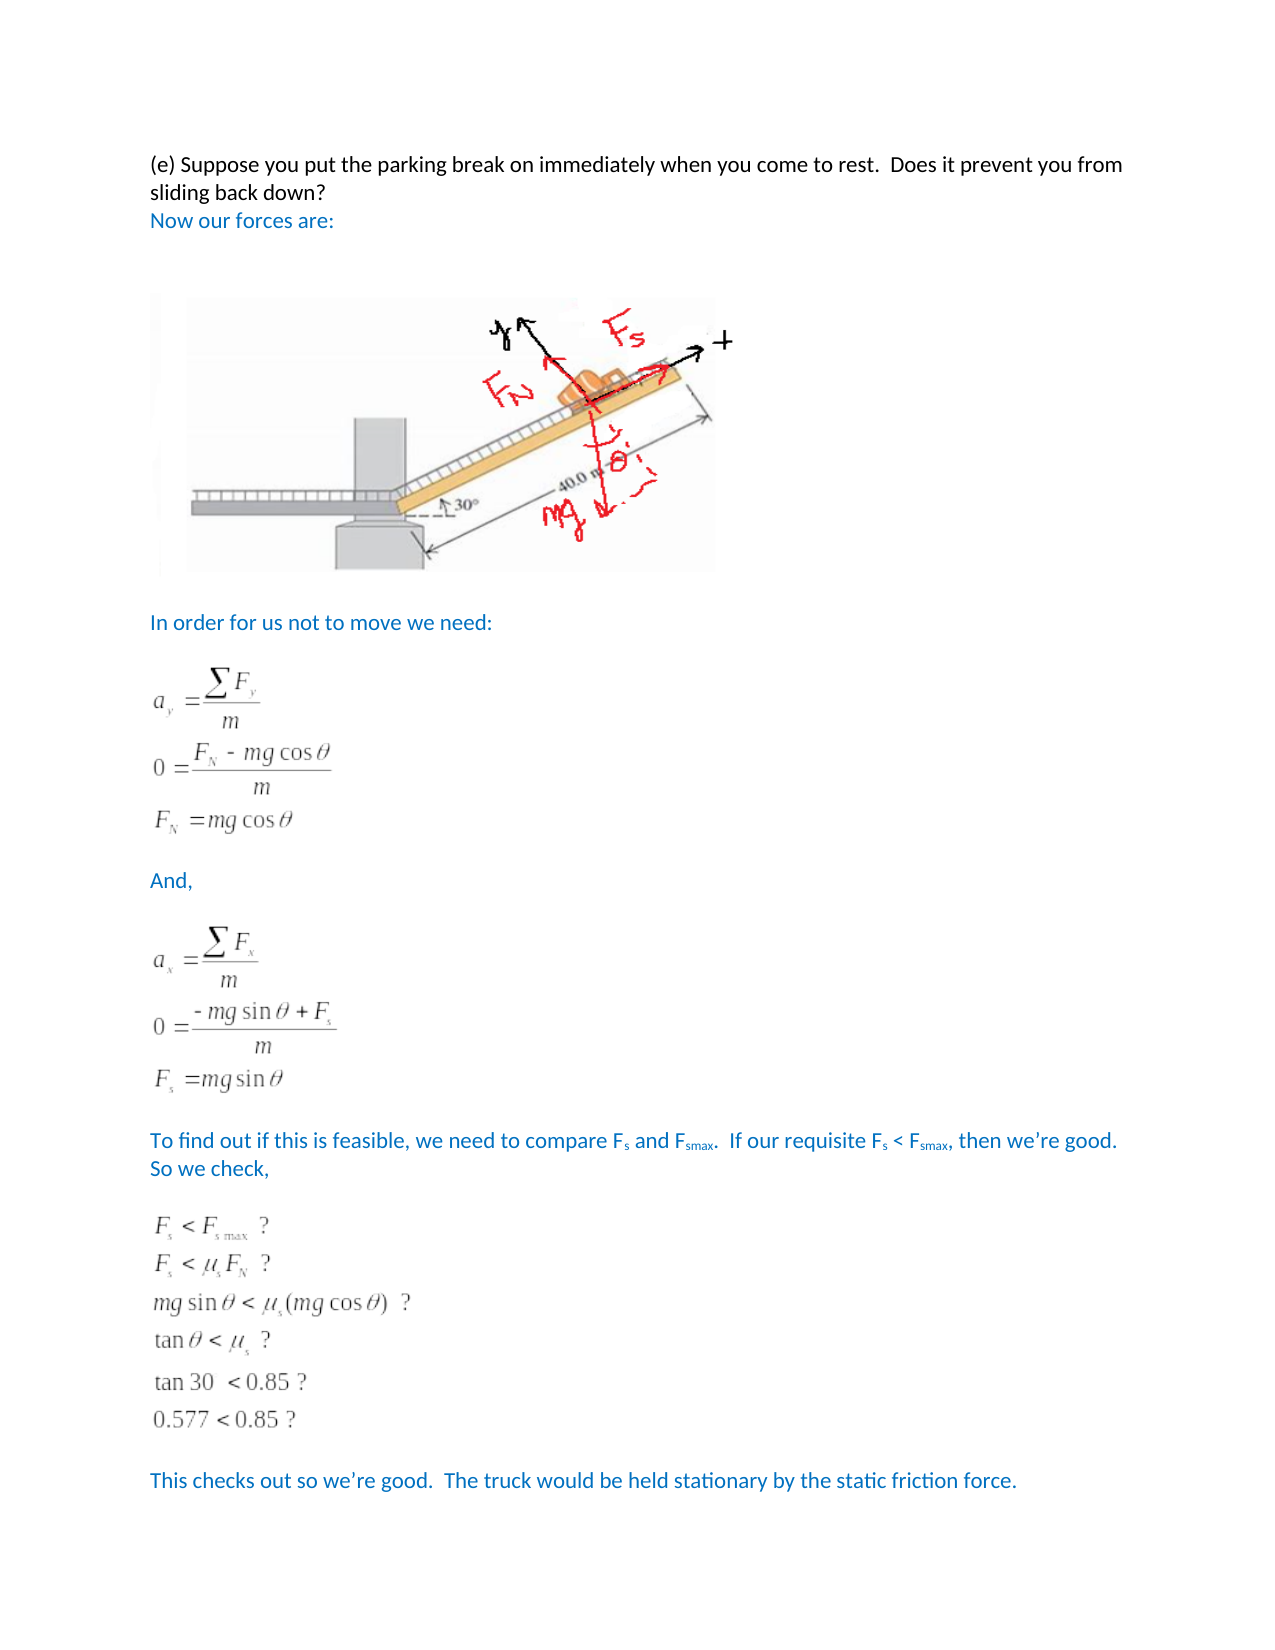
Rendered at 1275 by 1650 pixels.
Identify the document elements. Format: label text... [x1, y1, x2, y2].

text This checks out so we’re good. The truck would be held stationary by the static friction force. [150, 1467, 1125, 1494]
text (e) Suppose you put the parking break on immediately when you come to rest. Does it prevent you from sliding back down? [150, 150, 1125, 206]
text And, [150, 867, 1125, 895]
text To find out if this is feasible, we need to compare Fs and Fsmax. If our requisite Fs < Fsmax, then we’re good. So we check, [150, 1126, 1125, 1182]
picture [150, 262, 733, 580]
text In order for us not to move we need: [150, 608, 1125, 636]
text Now our forces are: [150, 206, 1125, 234]
